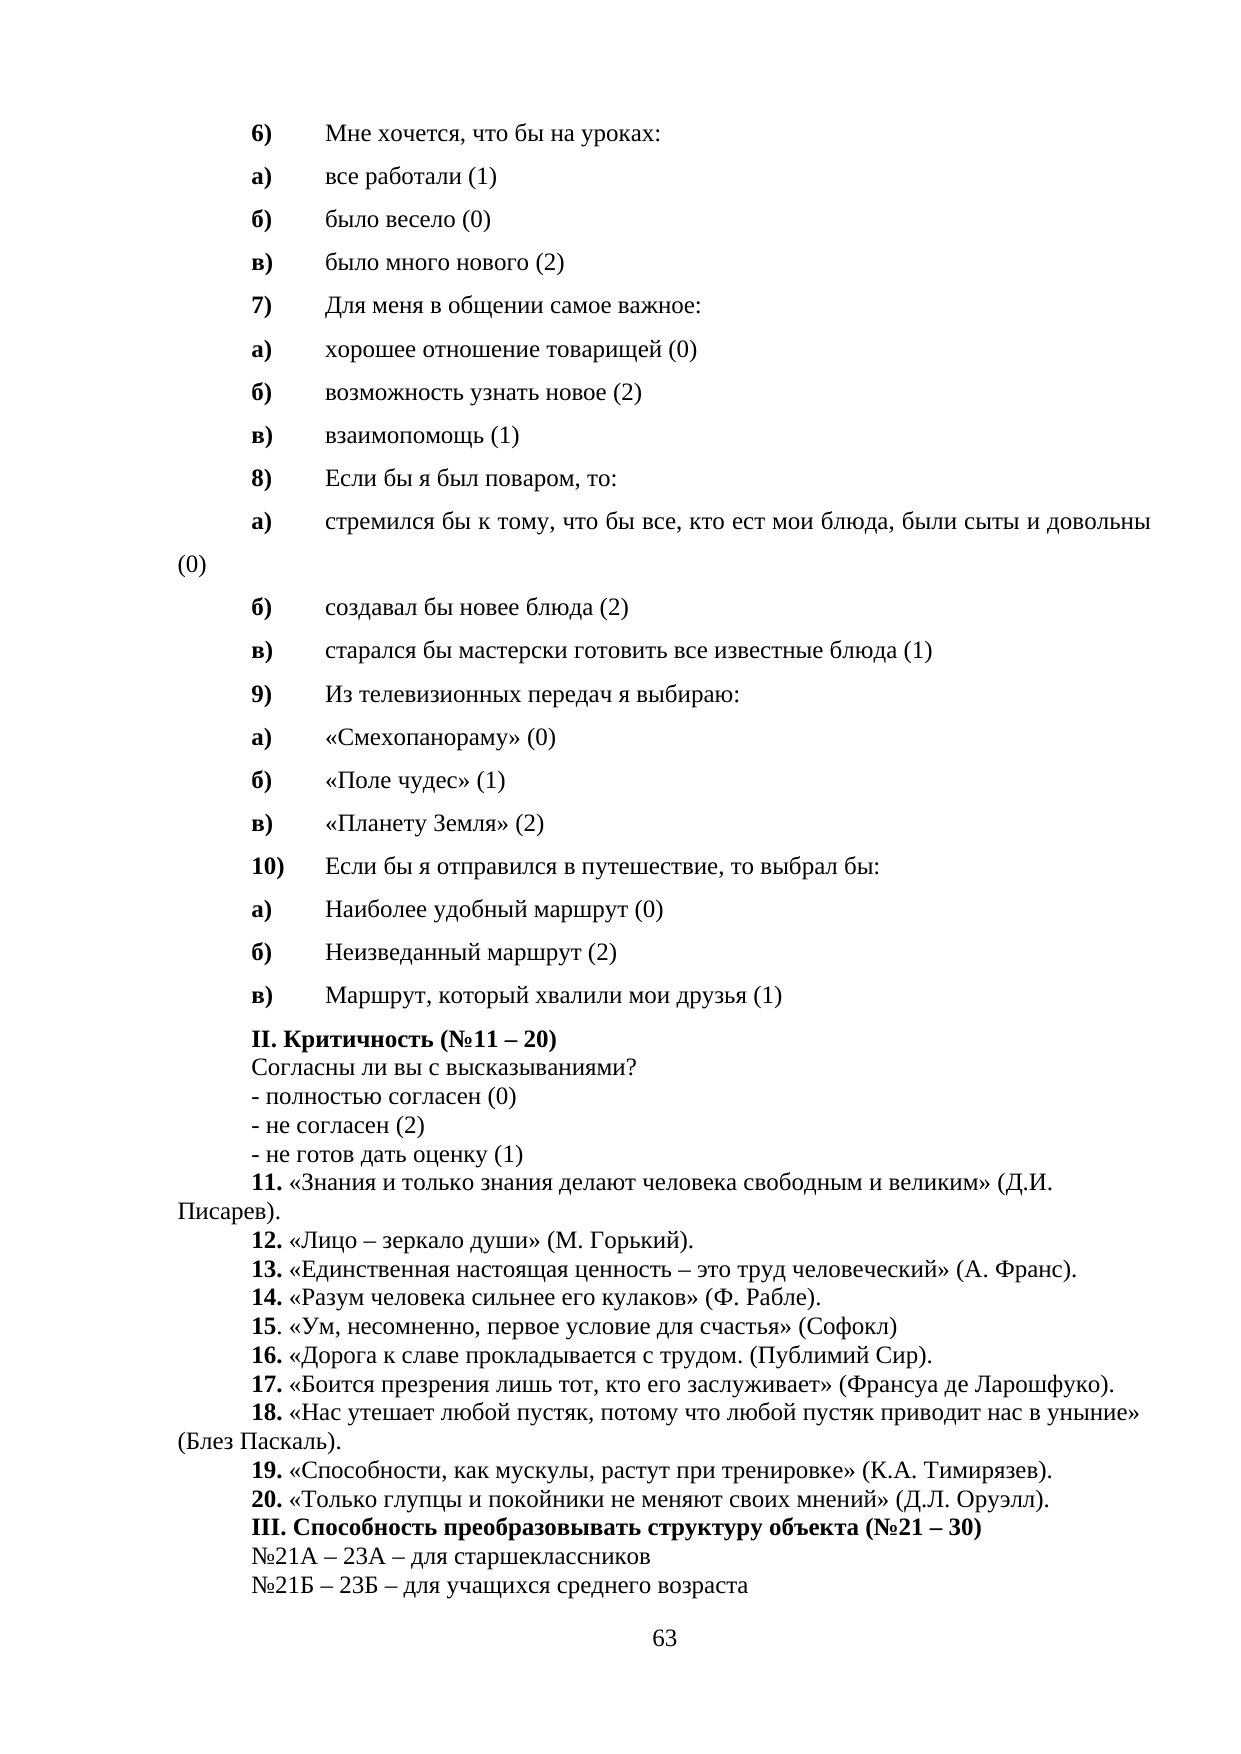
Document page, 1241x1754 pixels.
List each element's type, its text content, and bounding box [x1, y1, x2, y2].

list «Планету Земля» (2) [177, 808, 1152, 837]
list хорошее отношение товарищей (0) [177, 334, 1152, 362]
text 15. «Ум, несомненно, первое условие для счастья» (Софокл) [177, 1311, 1152, 1340]
list Из телевизионных передач я выбираю: [177, 679, 1152, 707]
list стремился бы к тому, что бы все, кто ест мои блюда, были сыты и довольны (0) [177, 506, 1152, 578]
list взаимопомощь (1) [177, 420, 1152, 449]
text - не согласен (2) [177, 1110, 1152, 1139]
list старался бы мастерски готовить все известные блюда (1) [177, 636, 1152, 664]
list Мне хочется, что бы на уроках: [177, 118, 1152, 147]
text 18. «Нас утешает любой пустяк, потому что любой пустяк приводит нас в уныние» (Блез Паскаль). [177, 1397, 1152, 1455]
list Маршрут, который хвалили мои друзья (1) [177, 981, 1152, 1009]
text III. Способность преобразовывать структуру объекта (№21 – 30) [177, 1512, 1152, 1541]
text 13. «Единственная настоящая ценность – это труд человеческий» (А. Франс). [177, 1254, 1152, 1282]
list было весело (0) [177, 204, 1152, 233]
list Наиболее удобный маршрут (0) [177, 894, 1152, 923]
list Если бы я отправился в путешествие, то выбрал бы: [177, 851, 1152, 880]
text 16. «Дорога к славе прокладывается с трудом. (Публимий Сир). [177, 1340, 1152, 1369]
list было много нового (2) [177, 247, 1152, 276]
text II. Критичность (№11 – 20) [177, 1024, 1152, 1052]
list создавал бы новее блюда (2) [177, 592, 1152, 621]
list все работали (1) [177, 161, 1152, 190]
list возможность узнать новое (2) [177, 377, 1152, 406]
list «Поле чудес» (1) [177, 765, 1152, 794]
text 19. «Способности, как мускулы, растут при тренировке» (К.А. Тимирязев). [177, 1455, 1152, 1484]
text 14. «Разум человека сильнее его кулаков» (Ф. Рабле). [177, 1282, 1152, 1311]
text 17. «Боится презрения лишь тот, кто его заслуживает» (Франсуа де Ларошфуко). [177, 1369, 1152, 1397]
list «Смехопанораму» (0) [177, 722, 1152, 751]
list Если бы я был поваром, то: [177, 463, 1152, 492]
text 11. «Знания и только знания делают человека свободным и великим» (Д.И. Писарев). [177, 1167, 1152, 1225]
text 20. «Только глупцы и покойники не меняют своих мнений» (Д.Л. Оруэлл). [177, 1484, 1152, 1512]
text №21А – 23А – для старшеклассников [177, 1541, 1152, 1570]
text Согласны ли вы с высказываниями? [177, 1052, 1152, 1081]
text - не готов дать оценку (1) [177, 1139, 1152, 1167]
list Неизведанный маршрут (2) [177, 937, 1152, 966]
text 12. «Лицо – зеркало души» (М. Горький). [177, 1225, 1152, 1254]
text №21Б – 23Б – для учащихся среднего возраста [177, 1570, 1152, 1599]
list Для меня в общении самое важное: [177, 291, 1152, 319]
text - полностью согласен (0) [177, 1081, 1152, 1110]
